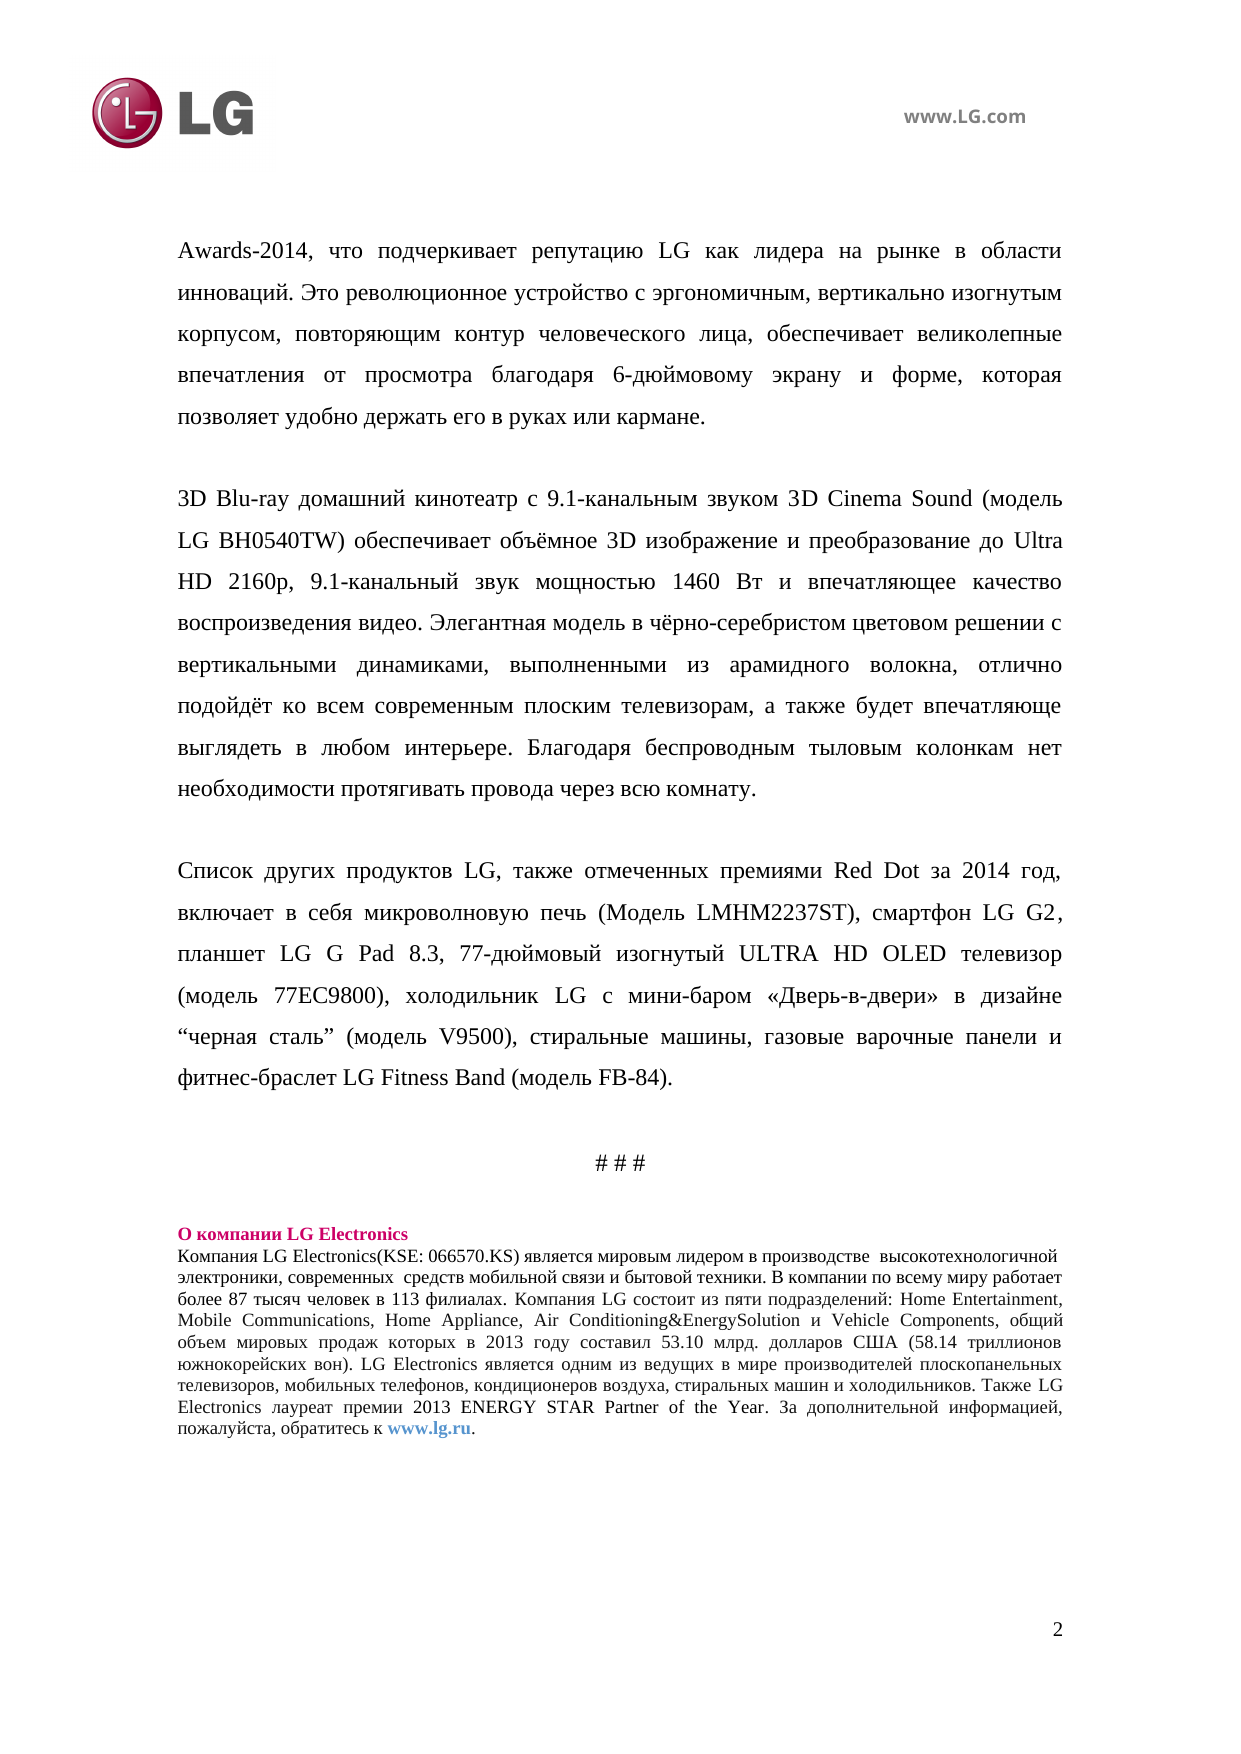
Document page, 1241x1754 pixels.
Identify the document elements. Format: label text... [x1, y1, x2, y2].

text О компании LG Electronics [177, 1220, 1063, 1245]
text 3D Blu-ray домашний кинотеатр с 9.1-канальным звуком 3D Cinema Sound (модель LG BH0540TW) обеспечивает объёмное 3D изображение и преобразование до Ultra HD 2160p, 9.1-канальный звук мощностью 1460 Вт и впечатляющее качество воспроизведения видео. Элегантная модель в чёрно-серебристом цветовом решении с вертикальными динамиками, выполненными из арамидного волокна, отлично подойдёт ко всем современным плоским телевизорам, а также будет впечатляюще выглядеть в любом интерьере. Благодаря беспроводным тыловым колонкам нет необходимости протягивать провода через всю комнату. [177, 484, 1063, 801]
picture [69, 55, 276, 172]
text # # # [177, 1148, 1063, 1177]
text Компания LG Electronics(KSE: 066570.KS) является мировым лидером в производстве высокотехнологичной электроники, современных средств мобильной связи и бытовой техники. В компании по всему миру работает более 87 тысяч человек в 113 филиалах. Компания LG состоит из пяти подразделений: Home Entertainment, Mobile Communications, Home Appliance, Air Conditioning&EnergySolution и Vehicle Components, общий объем мировых продаж которых в 2013 году составил 53.10 млрд. долларов США (58.14 триллионов южнокорейских вон). LG Electronics является одним из ведущих в мире производителей плоскопанельных телевизоров, мобильных телефонов, кондиционеров воздуха, стиральных машин и холодильников. Также LG Electronics лауреат премии 2013 ENERGY STAR Partner of the Year. За дополнительной информацией, пожалуйста, обратитесь к www.lg.ru. [177, 1245, 1063, 1439]
text Список других продуктов LG, также отмеченных премиями Red Dot за 2014 год, включает в себя микроволновую печь (Модель LMHM2237ST), смартфон LG G2, планшет LG G Pad 8.3, 77-дюймовый изогнутый ULTRA HD OLED телевизор (модель 77EC9800), холодильник LG с мини-баром «Дверь-в-двери» в дизайне “черная сталь” (модель V9500), стиральные машины, газовые варочные панели и фитнес-браслет LG Fitness Band (модель FB-84). [177, 857, 1063, 1091]
